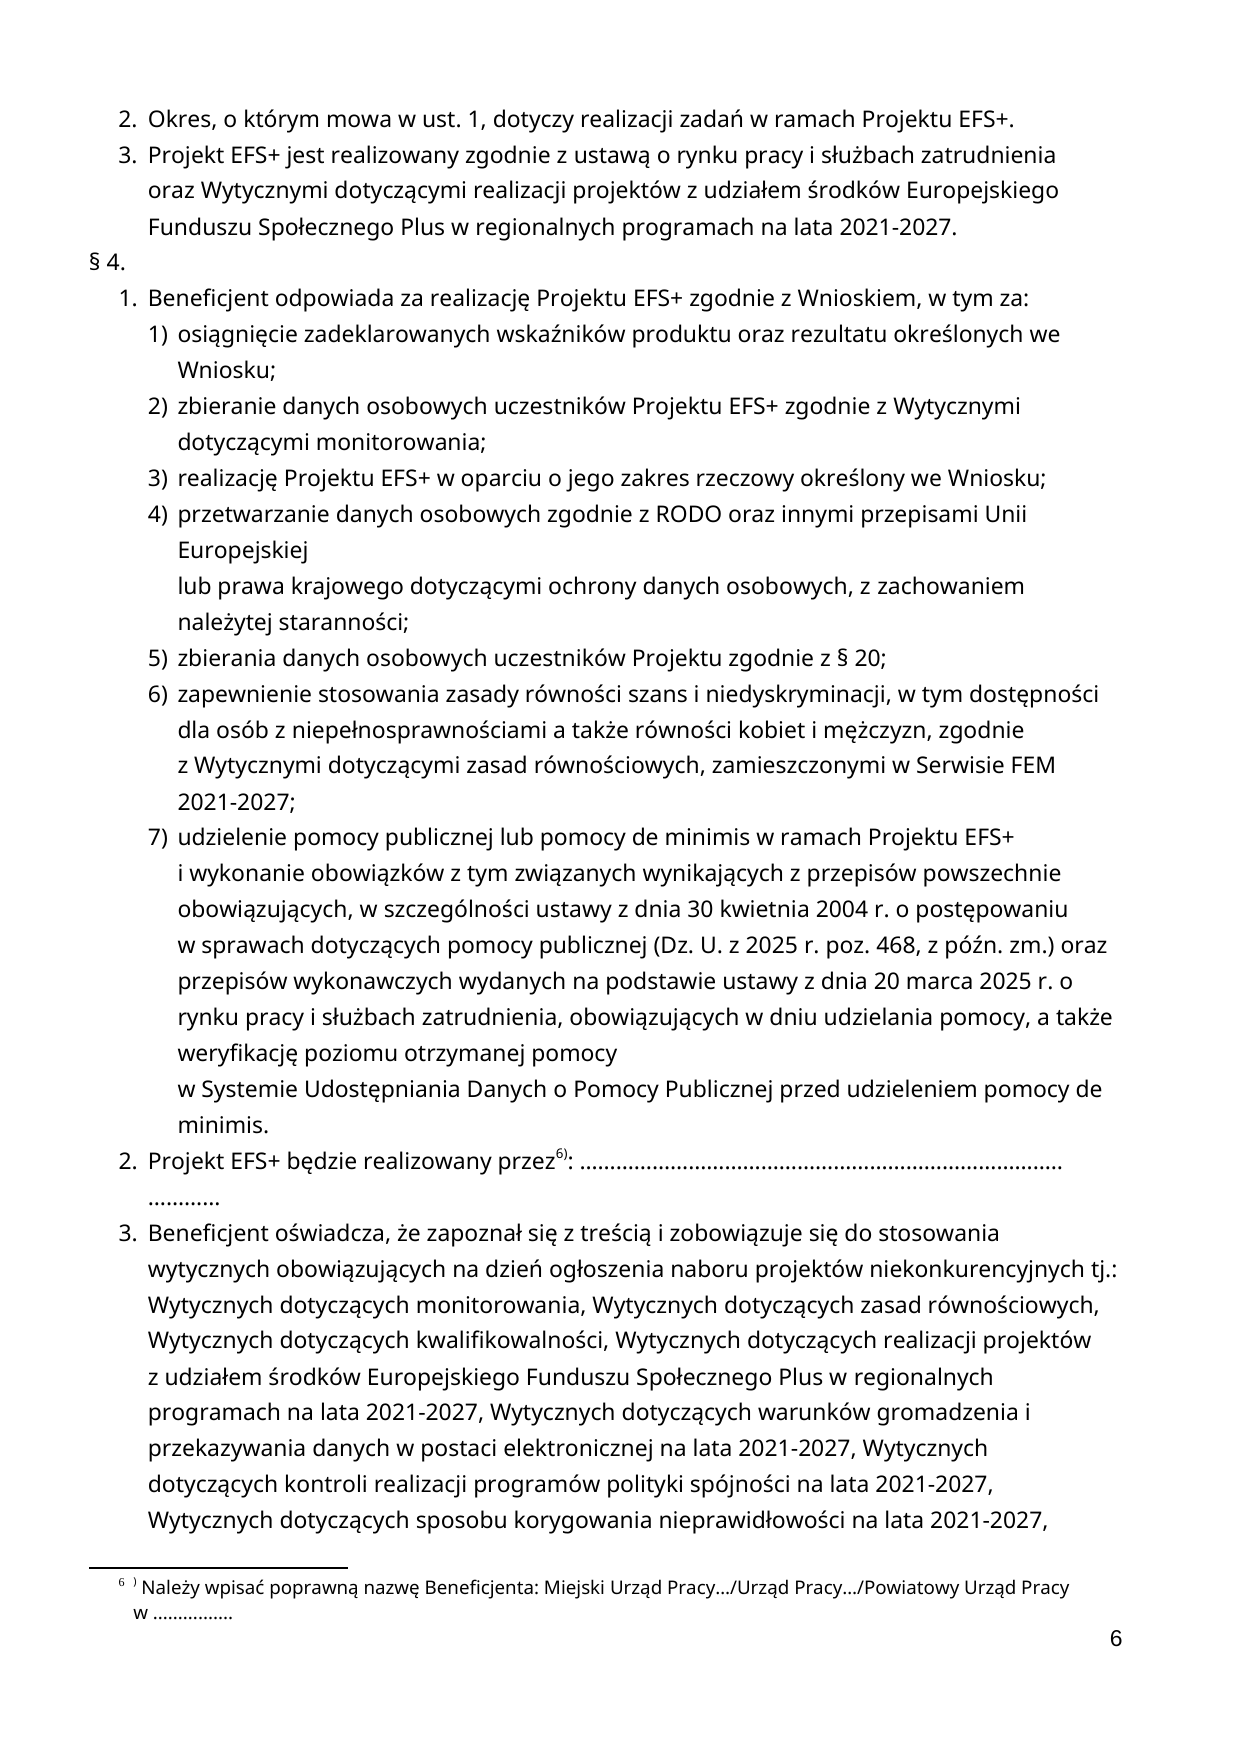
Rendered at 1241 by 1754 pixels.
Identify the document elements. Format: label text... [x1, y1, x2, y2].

list zbierania danych osobowych uczestników Projektu zgodnie z § 20; [148, 642, 1122, 673]
list osiągnięcie zadeklarowanych wskaźników produktu oraz rezultatu określonych we Wniosku; [148, 318, 1122, 385]
list realizację Projektu EFS+ w oparciu o jego zakres rzeczowy określony we Wniosku; [148, 462, 1122, 493]
list przetwarzanie danych osobowych zgodnie z RODO oraz innymi przepisami Unii Europejskiej lub prawa krajowego dotyczącymi ochrony danych osobowych, z zachowaniem należytej staranności; [148, 498, 1122, 637]
list Beneficjent odpowiada za realizację Projektu EFS+ zgodnie z Wnioskiem, w tym za: [118, 282, 1122, 313]
list Okres, o którym mowa w ust. 1, dotyczy realizacji zadań w ramach Projektu EFS+. [118, 103, 1122, 134]
list udzielenie pomocy publicznej lub pomocy de minimis w ramach Projektu EFS+ i wykonanie obowiązków z tym związanych wynikających z przepisów powszechnie obowiązujących, w szczególności ustawy z dnia 30 kwietnia 2004 r. o postępowaniu w sprawach dotyczących pomocy publicznej (Dz. U. z 2025 r. poz. 468, z późn. zm.) oraz przepisów wykonawczych wydanych na podstawie ustawy z dnia 20 marca 2025 r. o rynku pracy i służbach zatrudnienia, obowiązujących w dniu udzielania pomocy, a także weryfikację poziomu otrzymanej pomocy w Systemie Udostępniania Danych o Pomocy Publicznej przed udzieleniem pomocy de minimis. [148, 821, 1122, 1140]
list Projekt EFS+ będzie realizowany przez): ……………………………………………………………………..………… [118, 1145, 1122, 1212]
list Projekt EFS+ jest realizowany zgodnie z ustawą o rynku pracy i służbach zatrudnienia oraz Wytycznymi dotyczącymi realizacji projektów z udziałem środków Europejskiego Funduszu Społecznego Plus w regionalnych programach na lata 2021-2027. [118, 138, 1122, 242]
list zapewnienie stosowania zasady równości szans i niedyskryminacji, w tym dostępności dla osób z niepełnosprawnościami a także równości kobiet i mężczyzn, zgodnie z Wytycznymi dotyczącymi zasad równościowych, zamieszczonymi w Serwisie FEM 2021-2027; [148, 678, 1122, 817]
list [118, 1217, 1122, 1535]
list zbieranie danych osobowych uczestników Projektu EFS+ zgodnie z Wytycznymi dotyczącymi monitorowania; [148, 390, 1122, 457]
subtitle § 4. [89, 246, 1122, 278]
